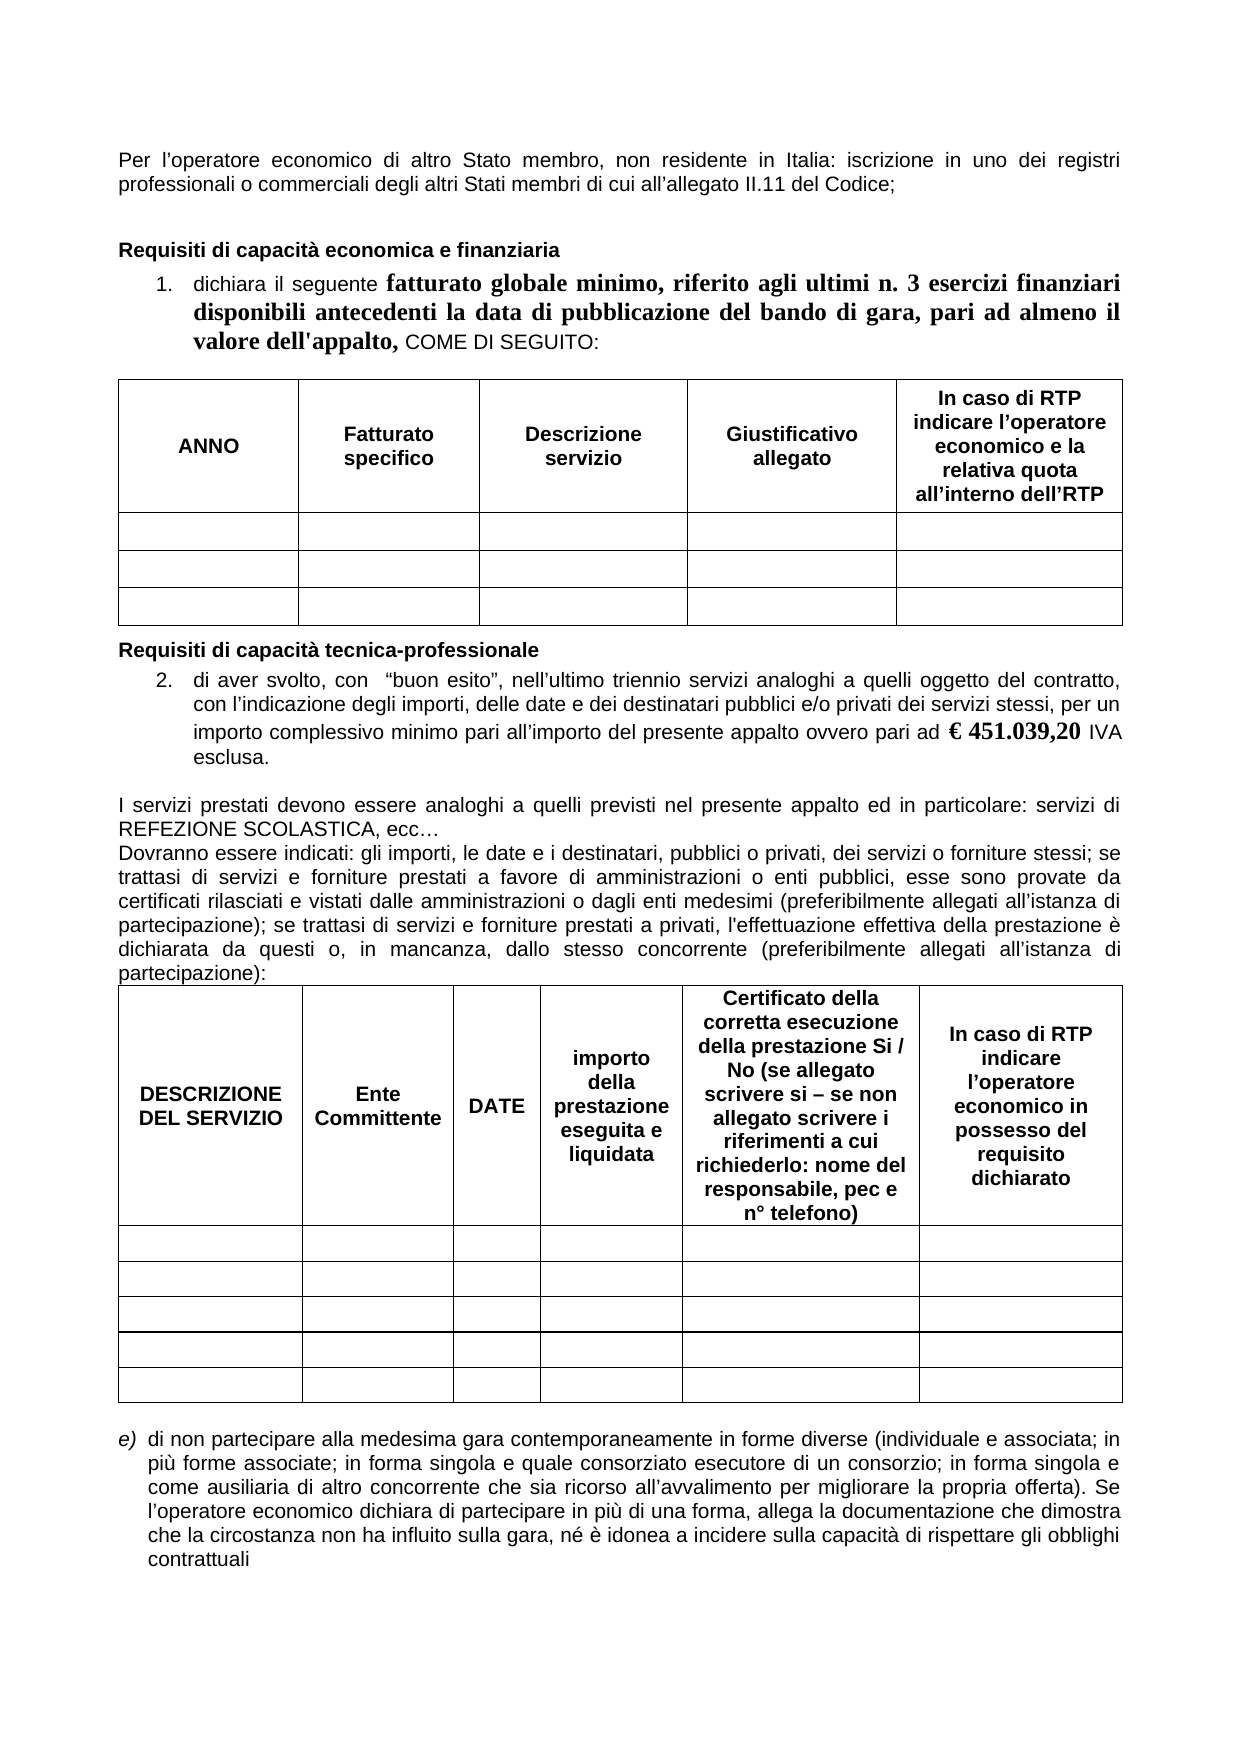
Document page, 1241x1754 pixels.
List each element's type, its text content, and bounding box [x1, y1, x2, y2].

table_cell [920, 1297, 1122, 1331]
table_cell [541, 1297, 682, 1331]
table_cell [119, 513, 298, 549]
table_cell [299, 551, 479, 587]
table_cell [119, 1297, 302, 1331]
table_cell [454, 1333, 540, 1367]
table_cell [688, 551, 896, 587]
table_cell [897, 513, 1122, 549]
table_cell [454, 1262, 540, 1296]
table_cell [303, 1368, 453, 1402]
text Requisiti di capacità economica e finanziaria [118, 238, 1122, 262]
list di aver svolto, con “buon esito”, nell’ultimo triennio servizi analoghi a quelli oggetto del contratto, con l’indicazione degli importi, delle date e dei destinatari pubblici e/o privati dei servizi stessi, per un importo complessivo minimo pari all’importo del presente appalto ovvero pari ad € 451.039,20 IVA esclusa. [156, 668, 1122, 769]
table_cell [303, 1333, 453, 1367]
table_cell [119, 1333, 302, 1367]
table_header ANNO [119, 380, 298, 512]
table_cell [303, 1297, 453, 1331]
table_cell [299, 588, 479, 624]
table_header In caso di RTP indicare l’operatore economico in possesso del requisito dichiarato [920, 986, 1122, 1225]
table_cell [920, 1333, 1122, 1367]
table_cell [683, 1297, 919, 1331]
table_cell [454, 1368, 540, 1402]
table_header DESCRIZIONE DEL SERVIZIO [119, 986, 302, 1225]
list dichiara il seguente fatturato globale minimo, riferito agli ultimi n. 3 esercizi finanziari disponibili antecedenti la data di pubblicazione del bando di gara, pari ad almeno il valore dell'appalto, COME DI SEGUITO: [156, 268, 1122, 355]
table_header Descrizione servizio [480, 380, 687, 512]
table_cell [303, 1262, 453, 1296]
table_header Certificato della corretta esecuzione della prestazione Si / No (se allegato scrivere si – se non allegato scrivere i riferimenti a cui richiederlo: nome del responsabile, pec e n° telefono) [683, 986, 919, 1225]
table_cell [920, 1226, 1122, 1261]
table_cell [454, 1297, 540, 1331]
table_cell [541, 1226, 682, 1261]
table_cell [303, 1226, 453, 1261]
table_cell [688, 513, 896, 549]
table_cell [119, 1262, 302, 1296]
table_cell [119, 588, 298, 624]
text Dovranno essere indicati: gli importi, le date e i destinatari, pubblici o privati, dei servizi o forniture stessi; se trattasi di servizi e forniture prestati a favore di amministrazioni o enti pubblici, esse sono provate da certificati rilasciati e vistati dalle amministrazioni o dagli enti medesimi (preferibilmente allegati all’istanza di partecipazione); se trattasi di servizi e forniture prestati a privati, l'effettuazione effettiva della prestazione è dichiarata da questi o, in mancanza, dallo stesso concorrente (preferibilmente allegati all’istanza di partecipazione): [118, 841, 1122, 984]
text Requisiti di capacità tecnica-professionale [118, 638, 1122, 662]
table_header Fatturato specifico [299, 380, 479, 512]
text I servizi prestati devono essere analoghi a quelli previsti nel presente appalto ed in particolare: servizi di REFEZIONE SCOLASTICA, ecc… [118, 793, 1122, 841]
table_cell [683, 1226, 919, 1261]
table_cell [541, 1333, 682, 1367]
table_header DATE [454, 986, 540, 1225]
table_cell [897, 551, 1122, 587]
table_cell [480, 588, 687, 624]
table_cell [920, 1368, 1122, 1402]
table_cell [683, 1333, 919, 1367]
table_cell [119, 551, 298, 587]
table_cell [454, 1226, 540, 1261]
table_header Giustificativo allegato [688, 380, 896, 512]
table_cell [480, 551, 687, 587]
table_cell [683, 1368, 919, 1402]
table_header In caso di RTP indicare l’operatore economico e la relativa quota all’interno dell’RTP [897, 380, 1122, 512]
table_cell [541, 1262, 682, 1296]
table_cell [299, 513, 479, 549]
table_cell [683, 1262, 919, 1296]
table_cell [688, 588, 896, 624]
text Per l’operatore economico di altro Stato membro, non residente in Italia: iscrizione in uno dei registri professionali o commerciali degli altri Stati membri di cui all’allegato II.11 del Codice; [118, 148, 1122, 196]
table_header importo della prestazione eseguita e liquidata [541, 986, 682, 1225]
table_cell [119, 1368, 302, 1402]
table_cell [897, 588, 1122, 624]
table_cell [541, 1368, 682, 1402]
table_header Ente Committente [303, 986, 453, 1225]
list di non partecipare alla medesima gara contemporaneamente in forme diverse (individuale e associata; in più forme associate; in forma singola e quale consorziato esecutore di un consorzio; in forma singola e come ausiliaria di altro concorrente che sia ricorso all’avvalimento per migliorare la propria offerta). Se l’operatore economico dichiara di partecipare in più di una forma, allega la documentazione che dimostra che la circostanza non ha influito sulla gara, né è idonea a incidere sulla capacità di rispettare gli obblighi contrattuali [118, 1427, 1122, 1571]
table_cell [480, 513, 687, 549]
table_cell [920, 1262, 1122, 1296]
table_cell [119, 1226, 302, 1261]
